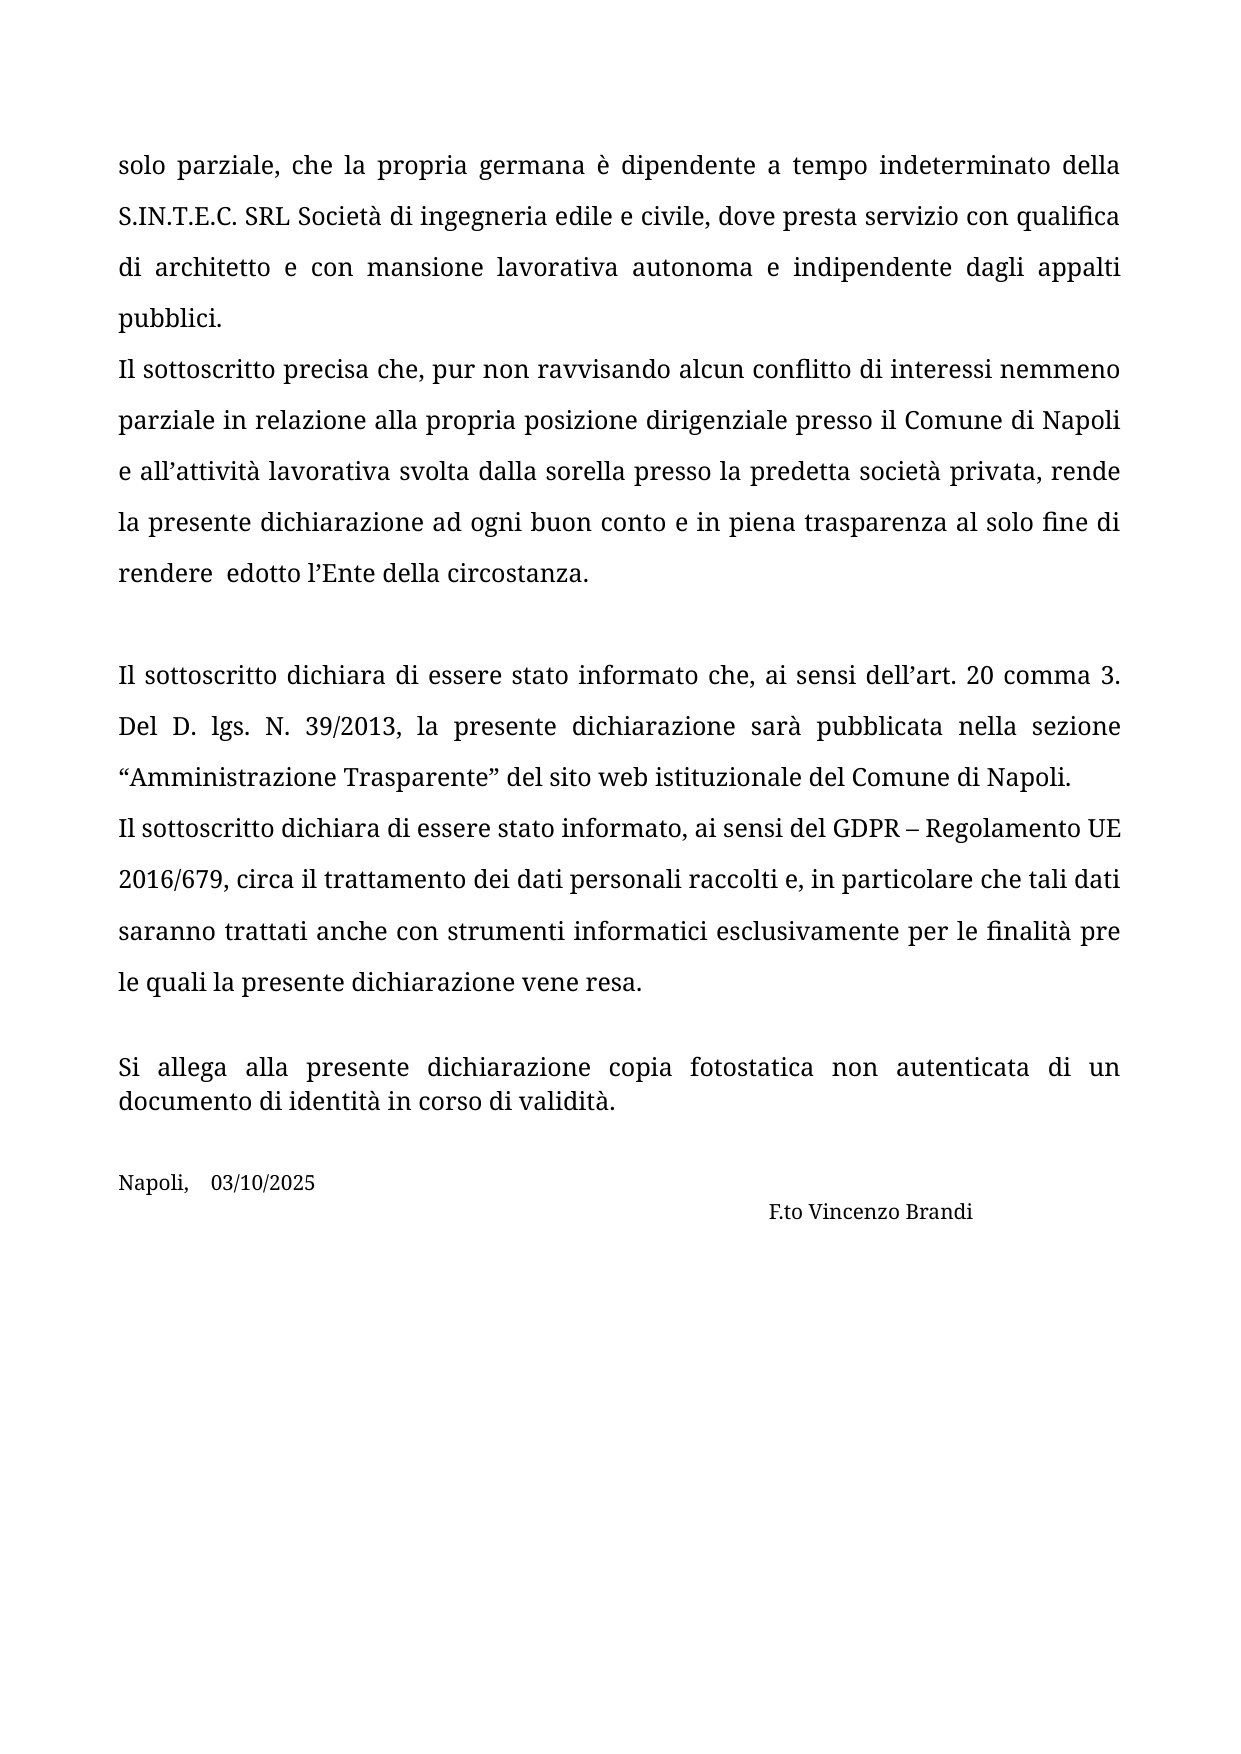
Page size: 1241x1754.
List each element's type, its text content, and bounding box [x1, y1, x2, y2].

text Si allega alla presente dichiarazione copia fotostatica non autenticata di un documento di identità in corso di validità. [118, 1049, 1122, 1117]
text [118, 148, 1122, 335]
table_header Napoli, 03/10/2025 [107, 1169, 616, 1254]
text Il sottoscritto precisa che, pur non ravvisando alcun conflitto di interessi nemmeno parziale in relazione alla propria posizione dirigenziale presso il Comune di Napoli e all’attività lavorativa svolta dalla sorella presso la predetta società privata, rende la presente dichiarazione ad ogni buon conto e in piena trasparenza al solo fine di rendere edotto l’Ente della circostanza. [118, 352, 1122, 590]
table_header F.to Vincenzo Brandi [616, 1169, 1125, 1254]
text Il sottoscritto dichiara di essere stato informato, ai sensi del GDPR – Regolamento UE 2016/679, circa il trattamento dei dati personali raccolti e, in particolare che tali dati saranno trattati anche con strumenti informatici esclusivamente per le finalità pre le quali la presente dichiarazione vene resa. [118, 811, 1122, 998]
text Il sottoscritto dichiara di essere stato informato che, ai sensi dell’art. 20 comma 3. Del D. lgs. N. 39/2013, la presente dichiarazione sarà pubblicata nella sezione “Amministrazione Trasparente” del sito web istituzionale del Comune di Napoli. [118, 658, 1122, 794]
